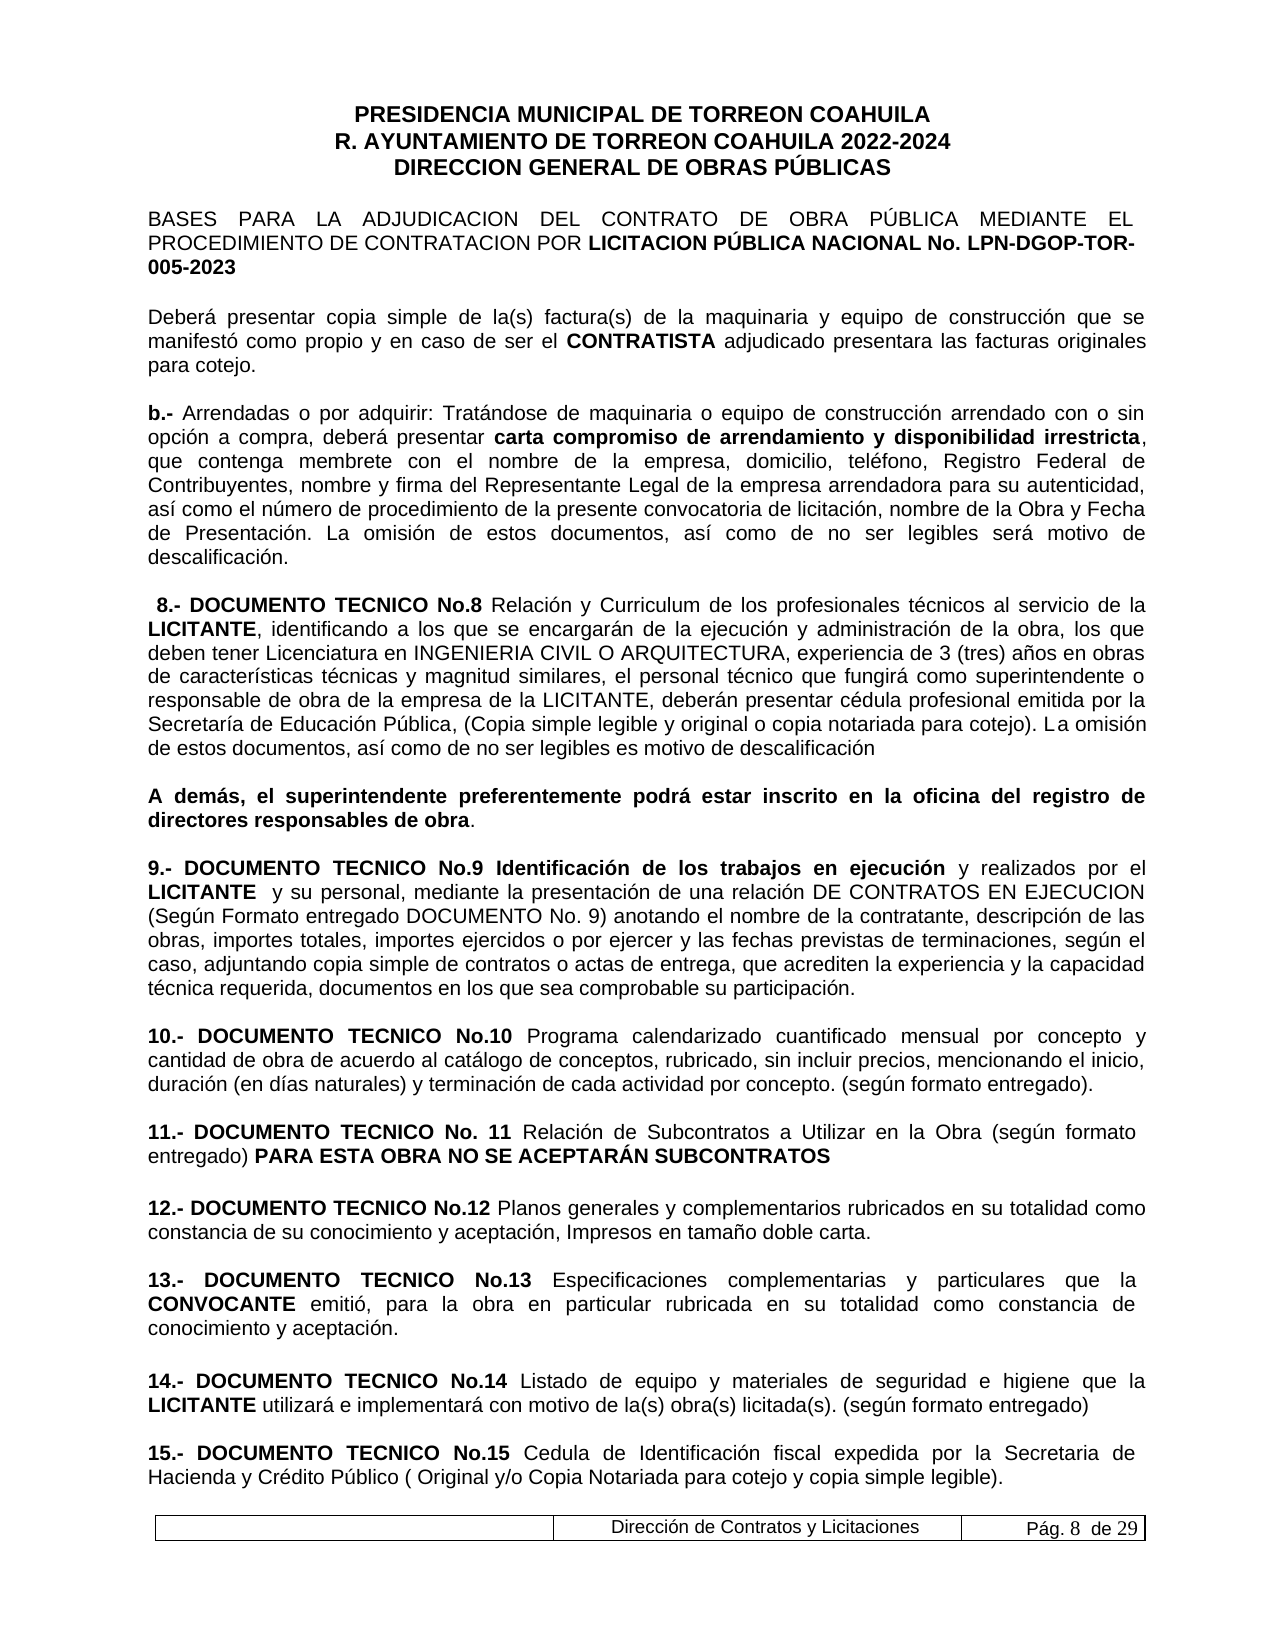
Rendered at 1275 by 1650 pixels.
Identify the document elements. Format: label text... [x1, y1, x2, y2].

text Deberá presentar copia simple de la(s) factura(s) de la maquinaria y equipo de construcción que se manifestó como propio y en caso de ser el CONTRATISTA adjudicado presentara las facturas originales para cotejo. [148, 305, 1147, 377]
text 10.- DOCUMENTO TECNICO No.10 Programa calendarizado cuantificado mensual por concepto y cantidad de obra de acuerdo al catálogo de conceptos, rubricado, sin incluir precios, mencionando el inicio, duración (en días naturales) y terminación de cada actividad por concepto. (según formato entregado). [148, 1024, 1147, 1096]
text 14.- DOCUMENTO TECNICO No.14 Listado de equipo y materiales de seguridad e higiene que la LICITANTE utilizará e implementará con motivo de la(s) obra(s) licitada(s). (según formato entregado) [148, 1369, 1147, 1417]
text 15.- DOCUMENTO TECNICO No.15 Cedula de Identificación fiscal expedida por la Secretaria de Hacienda y Crédito Público ( Original y/o Copia Notariada para cotejo y copia simple legible). [148, 1441, 1137, 1488]
text 9.- DOCUMENTO TECNICO No.9 Identificación de los trabajos en ejecución y realizados por el LICITANTE y su personal, mediante la presentación de una relación DE CONTRATOS EN EJECUCION (Según Formato entregado DOCUMENTO No. 9) anotando el nombre de la contratante, descripción de las obras, importes totales, importes ejercidos o por ejercer y las fechas previstas de terminaciones, según el caso, adjuntando copia simple de contratos o actas de entrega, que acrediten la experiencia y la capacidad técnica requerida, documentos en los que sea comprobable su participación. [148, 856, 1147, 1000]
text b.- Arrendadas o por adquirir: Tratándose de maquinaria o equipo de construcción arrendado con o sin opción a compra, deberá presentar carta compromiso de arrendamiento y disponibilidad irrestricta, que contenga membrete con el nombre de la empresa, domicilio, teléfono, Registro Federal de Contribuyentes, nombre y firma del Representante Legal de la empresa arrendadora para su autenticidad, así como el número de procedimiento de la presente convocatoria de licitación, nombre de la Obra y Fecha de Presentación. La omisión de estos documentos, así como de no ser legibles será motivo de descalificación. [148, 401, 1147, 568]
text 12.- DOCUMENTO TECNICO No.12 Planos generales y complementarios rubricados en su totalidad como constancia de su conocimiento y aceptación, Impresos en tamaño doble carta. [148, 1196, 1147, 1244]
text 11.- DOCUMENTO TECNICO No. 11 Relación de Subcontratos a Utilizar en la Obra (según formato entregado) PARA ESTA OBRA NO SE ACEPTARÁN SUBCONTRATOS [148, 1119, 1137, 1167]
text 8.- DOCUMENTO TECNICO No.8 Relación y Curriculum de los profesionales técnicos al servicio de la LICITANTE, identificando a los que se encargarán de la ejecución y administración de la obra, los que deben tener Licenciatura en INGENIERIA CIVIL O ARQUITECTURA, experiencia de 3 (tres) años en obras de características técnicas y magnitud similares, el personal técnico que fungirá como superintendente o responsable de obra de la empresa de la LICITANTE, deberán presentar cédula profesional emitida por la Secretaría de Educación Pública, (Copia simple legible y original o copia notariada para cotejo). La omisión de estos documentos, así como de no ser legibles es motivo de descalificación [148, 592, 1147, 760]
text 13.- DOCUMENTO TECNICO No.13 Especificaciones complementarias y particulares que la CONVOCANTE emitió, para la obra en particular rubricada en su totalidad como constancia de conocimiento y aceptación. [148, 1268, 1137, 1340]
text A demás, el superintendente preferentemente podrá estar inscrito en la oficina del registro de directores responsables de obra. [148, 784, 1147, 832]
